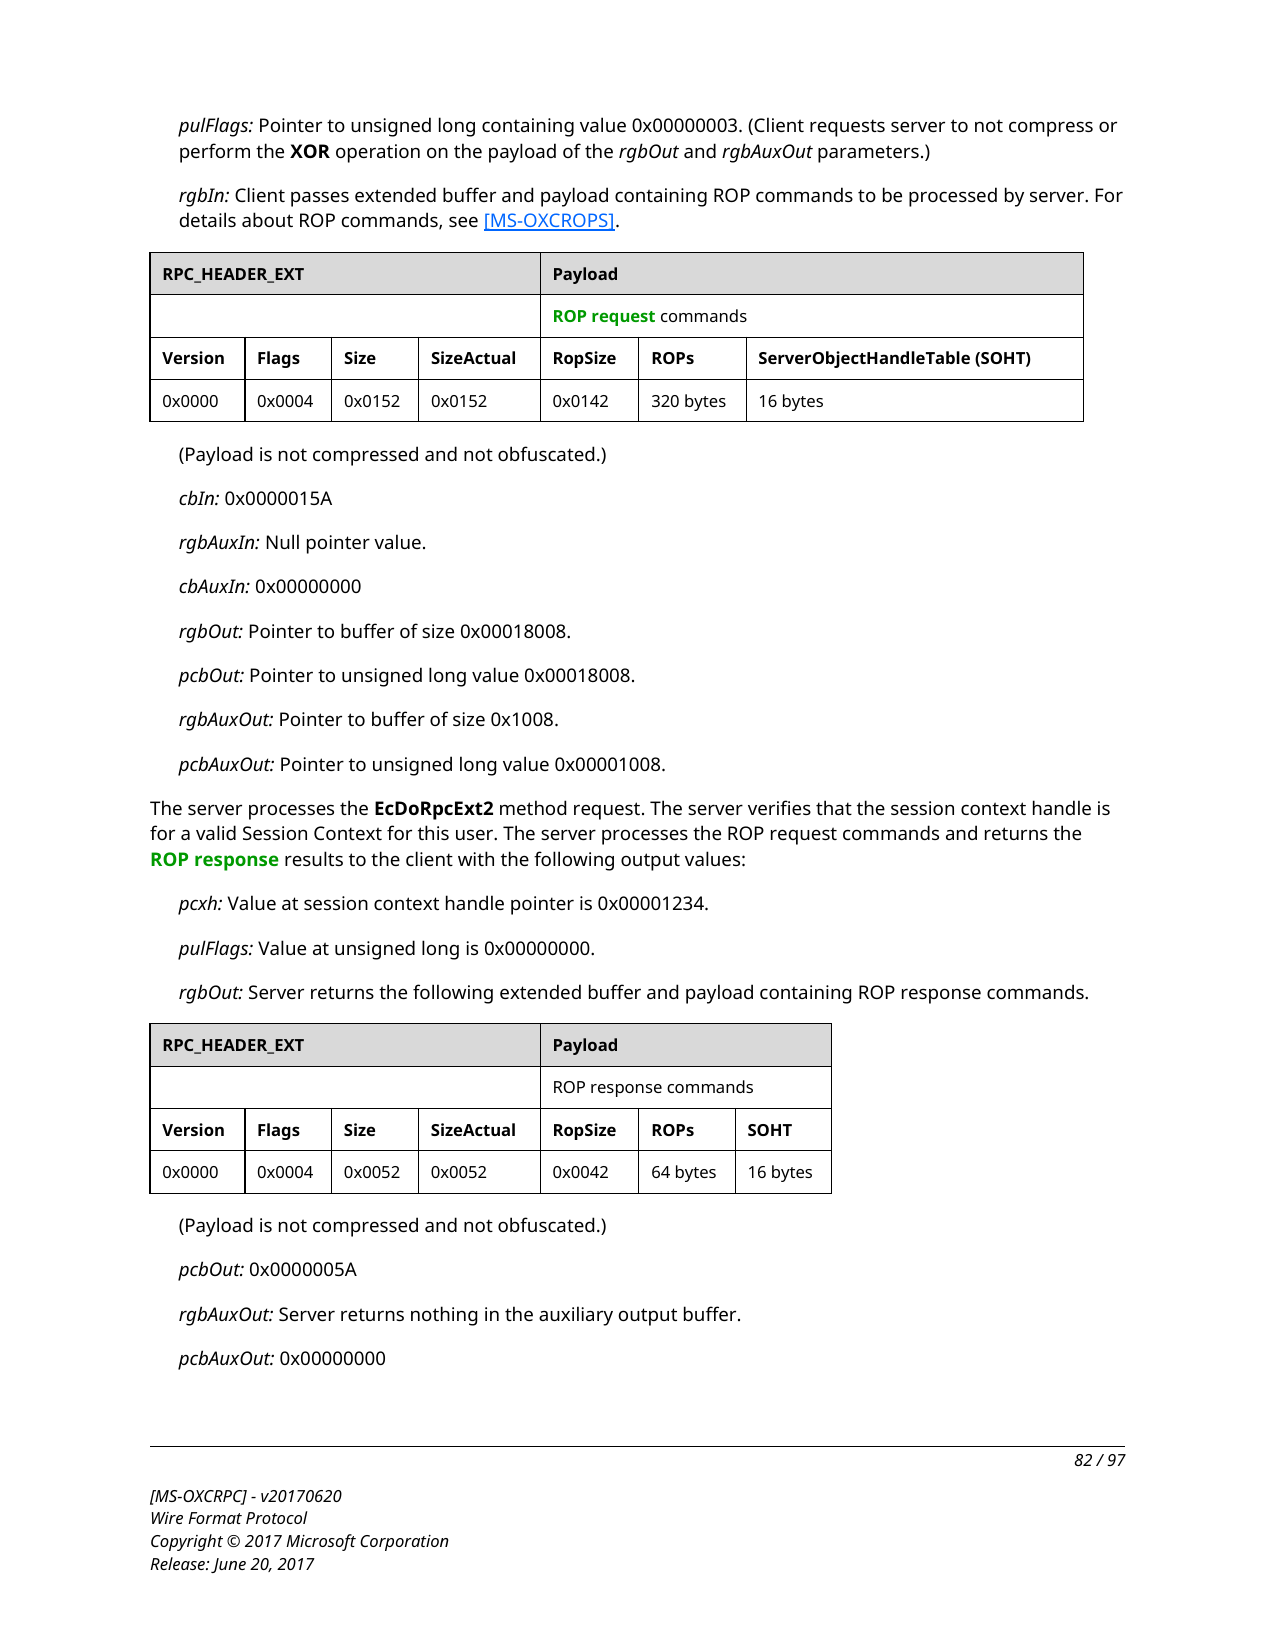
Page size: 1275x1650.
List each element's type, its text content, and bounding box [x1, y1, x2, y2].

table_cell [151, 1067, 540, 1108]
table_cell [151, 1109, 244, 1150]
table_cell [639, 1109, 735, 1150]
list rgbAuxOut: Pointer to buffer of size 0x1008. [178, 707, 1125, 732]
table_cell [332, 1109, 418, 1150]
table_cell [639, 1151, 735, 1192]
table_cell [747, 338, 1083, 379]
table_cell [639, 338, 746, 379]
list pulFlags: Value at unsigned long is 0x00000000. [178, 935, 1125, 960]
list cbIn: 0x0000015A [178, 485, 1125, 511]
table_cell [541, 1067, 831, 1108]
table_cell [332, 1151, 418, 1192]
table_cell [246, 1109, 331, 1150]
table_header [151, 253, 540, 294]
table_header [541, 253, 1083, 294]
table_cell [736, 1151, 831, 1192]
list pulFlags: Pointer to unsigned long containing value 0x00000003. (Client requests server to not compress or perform the XOR operation on the payload of the rgbOut and rgbAuxOut parameters.) [178, 112, 1125, 163]
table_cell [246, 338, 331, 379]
list pcbOut: Pointer to unsigned long value 0x00018008. [178, 662, 1125, 688]
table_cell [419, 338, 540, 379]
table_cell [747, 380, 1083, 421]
list rgbAuxIn: Null pointer value. [178, 529, 1125, 555]
list (Payload is not compressed and not obfuscated.) [178, 441, 1125, 467]
list pcbOut: 0x0000005A [178, 1257, 1125, 1282]
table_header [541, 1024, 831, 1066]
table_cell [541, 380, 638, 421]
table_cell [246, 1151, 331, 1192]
list pcxh: Value at session context handle pointer is 0x00001234. [178, 891, 1125, 916]
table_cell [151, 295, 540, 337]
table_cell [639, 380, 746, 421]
list rgbOut: Server returns the following extended buffer and payload containing ROP response commands. [178, 979, 1125, 1004]
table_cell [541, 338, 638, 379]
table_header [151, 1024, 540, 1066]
list cbAuxIn: 0x00000000 [178, 574, 1125, 599]
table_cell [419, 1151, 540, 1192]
list rgbAuxOut: Server returns nothing in the auxiliary output buffer. [178, 1301, 1125, 1326]
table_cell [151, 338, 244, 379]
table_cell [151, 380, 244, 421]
list pcbAuxOut: Pointer to unsigned long value 0x00001008. [178, 751, 1125, 776]
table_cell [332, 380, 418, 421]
text The server processes the EcDoRpcExt2 method request. The server verifies that the session context handle is for a valid Session Context for this user. The server processes the ROP request commands and returns the ROP response results to the client with the following output values: [150, 795, 1125, 872]
list (Payload is not compressed and not obfuscated.) [178, 1212, 1125, 1238]
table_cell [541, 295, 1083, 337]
list rgbIn: Client passes extended buffer and payload containing ROP commands to be processed by server. For details about ROP commands, see [MS-OXCROPS]. [178, 182, 1125, 233]
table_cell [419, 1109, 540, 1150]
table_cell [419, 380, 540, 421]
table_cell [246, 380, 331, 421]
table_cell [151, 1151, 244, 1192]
list pcbAuxOut: 0x00000000 [178, 1345, 1125, 1371]
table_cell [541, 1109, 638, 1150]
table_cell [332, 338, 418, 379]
list rgbOut: Pointer to buffer of size 0x00018008. [178, 618, 1125, 644]
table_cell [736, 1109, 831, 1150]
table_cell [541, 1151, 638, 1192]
